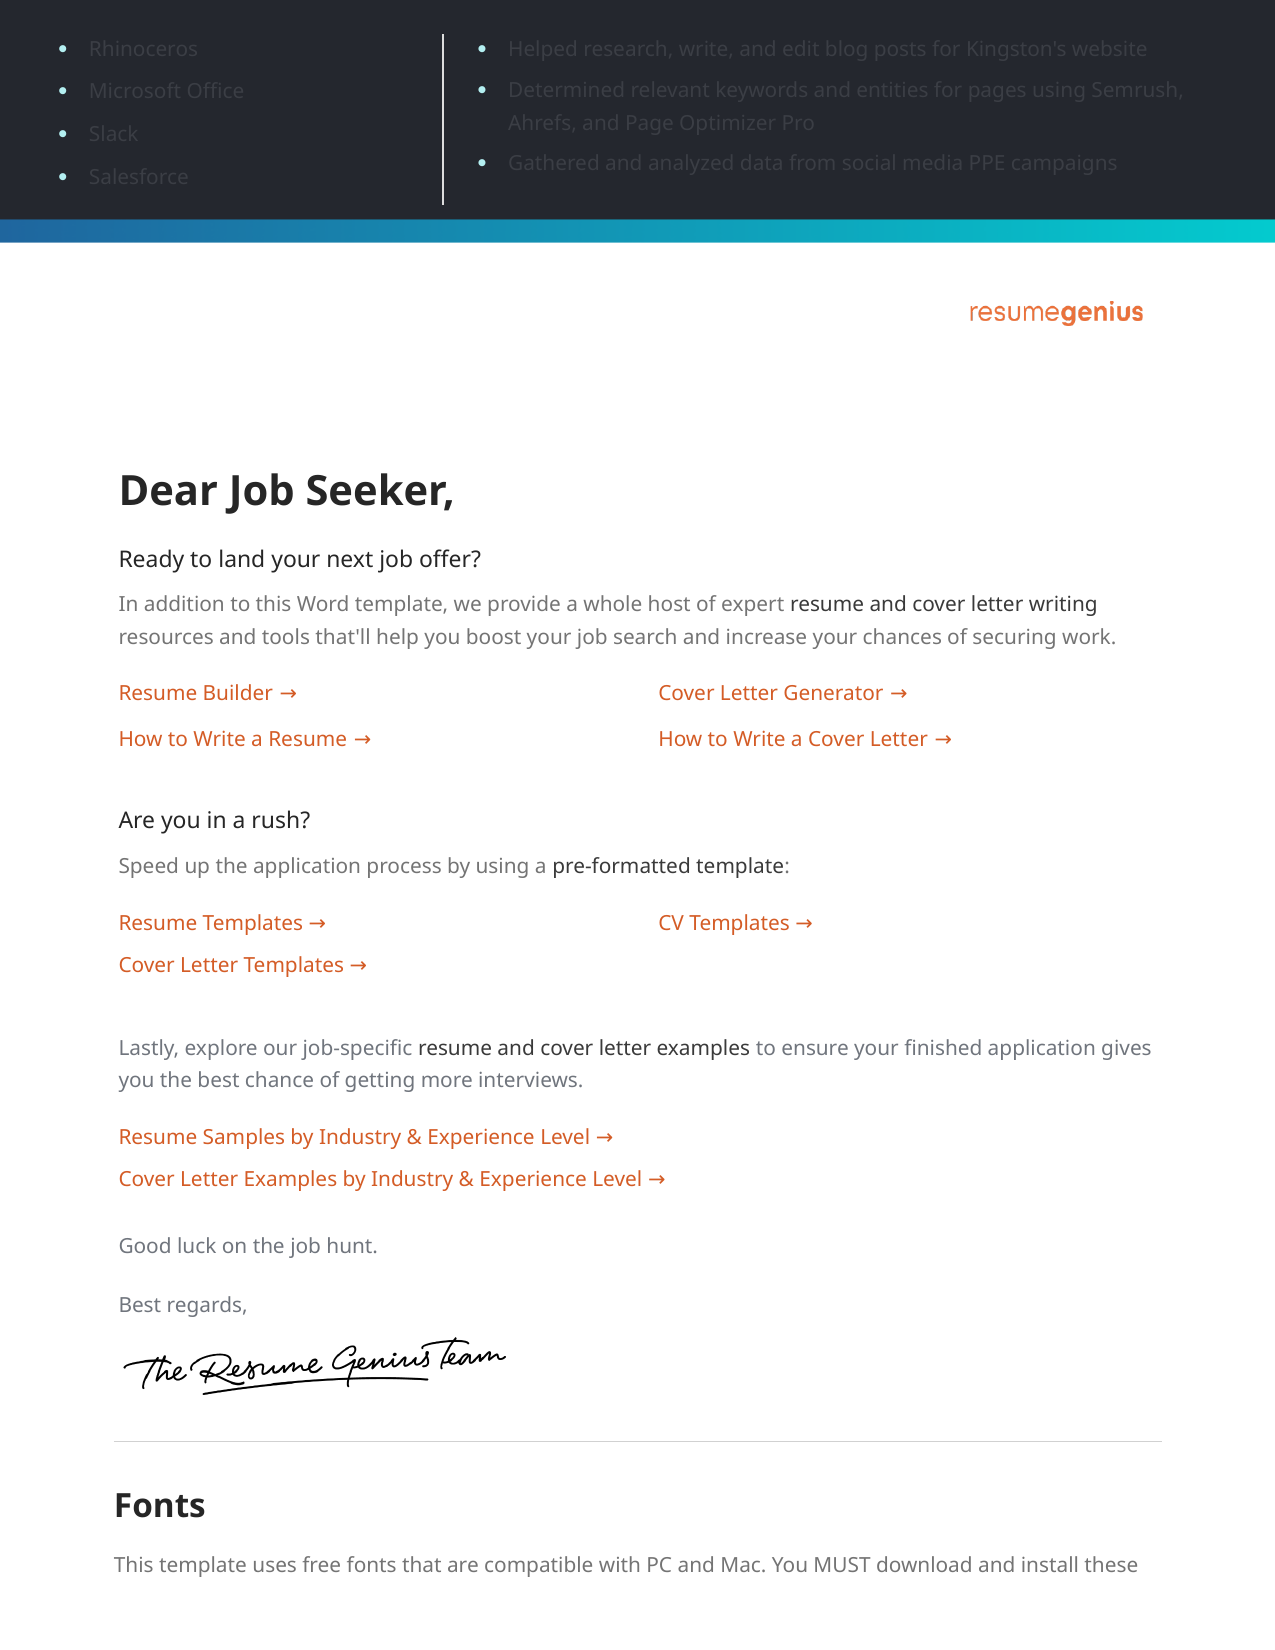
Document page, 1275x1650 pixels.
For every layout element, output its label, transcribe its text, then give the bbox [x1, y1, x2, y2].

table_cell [30, 34, 442, 204]
text Best regards, [118, 1290, 1245, 1318]
picture [0, 0, 1275, 1650]
table_cell Resume Samples by Industry & Experience Level → Cover Letter Examples by Industry & Experience Level → [30, 1122, 1181, 1231]
table_header Lastly, explore our job-specific resume and cover letter examples to ensure your finished application gives you the best chance of getting more interviews. [30, 1033, 1181, 1122]
text Good luck on the job hunt. [118, 1231, 1245, 1259]
table_cell Resume Builder → How to Write a Resume → [30, 679, 546, 790]
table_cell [444, 34, 1244, 204]
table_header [114, 1442, 1162, 1602]
text Dear Job Seeker, [118, 461, 1245, 518]
table_cell Resume Templates → Cover Letter Templates → [30, 908, 546, 1017]
table_cell CV Templates → [546, 908, 1078, 1017]
table_cell Cover Letter Generator → How to Write a Cover Letter → [546, 679, 1167, 790]
table_header Are you in a rush? Speed up the application process by using a pre-formatted template: [30, 805, 1078, 908]
table_header Ready to land your next job offer? In addition to this Word template, we provide a whole host of expert resume and cover letter writing resources and tools that'll help you boost your job search and increase your chances of securing work. [30, 543, 1167, 678]
